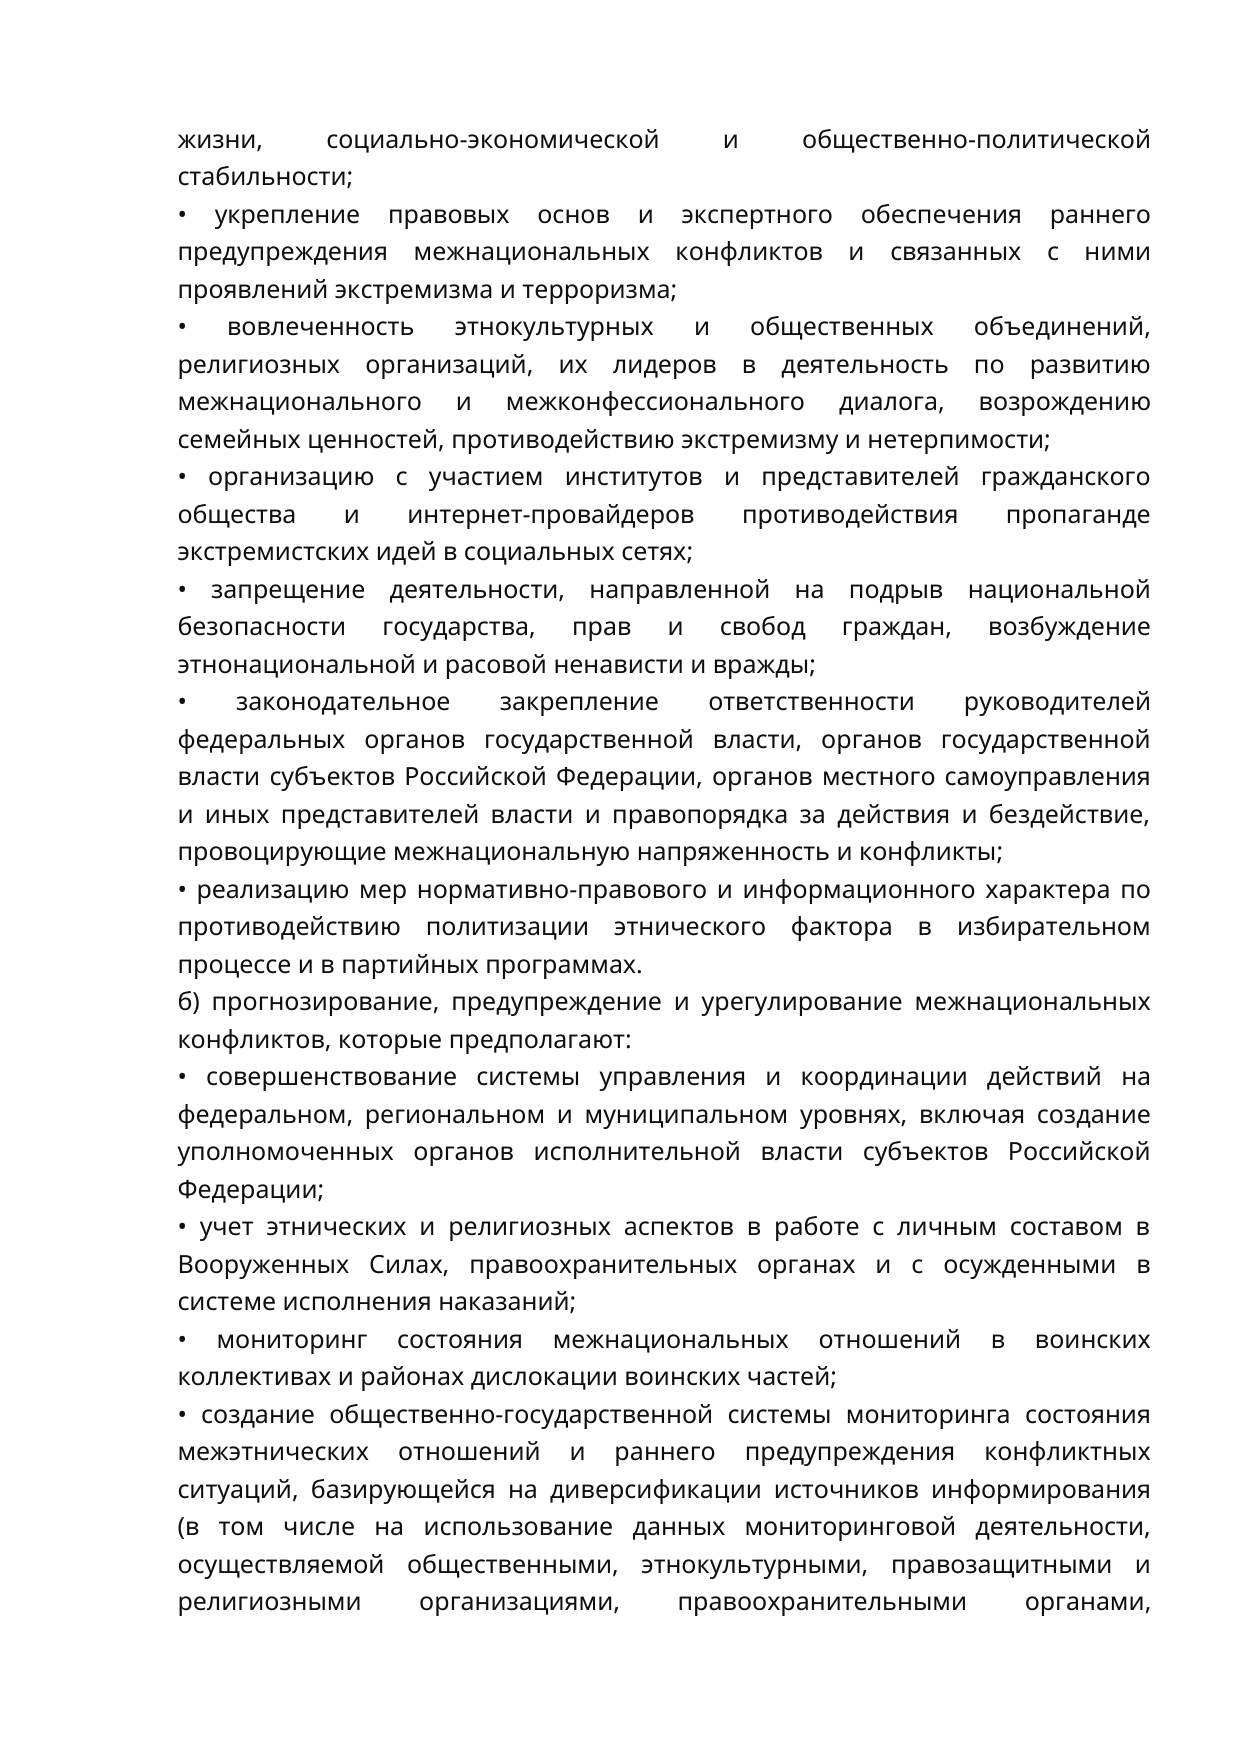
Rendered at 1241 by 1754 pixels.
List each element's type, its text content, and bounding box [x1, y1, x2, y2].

text • законодательное закрепление ответственности руководителей федеральных органов государственной власти, органов государственной власти субъектов Российской Федерации, органов местного самоуправления и иных представителей власти и правопорядка за действия и бездействие, провоцирующие межнациональную напряженность и конфликты; [177, 681, 1152, 868]
text • укрепление правовых основ и экспертного обеспечения раннего предупреждения межнациональных конфликтов и связанных с ними проявлений экстремизма и терроризма; [177, 193, 1152, 306]
text б) прогнозирование, предупреждение и урегулирование межнациональных конфликтов, которые предполагают: [177, 981, 1152, 1056]
text • мониторинг состояния межнациональных отношений в воинских коллективах и районах дислокации воинских частей; [177, 1318, 1152, 1393]
text • запрещение деятельности, направленной на подрыв национальной безопасности государства, прав и свобод граждан, возбуждение этнонациональной и расовой ненависти и вражды; [177, 568, 1152, 681]
text • учет этнических и религиозных аспектов в работе с личным составом в Вооруженных Силах, правоохранительных органах и с осужденными в системе исполнения наказаний; [177, 1206, 1152, 1318]
text • реализацию мер нормативно-правового и информационного характера по противодействию политизации этнического фактора в избирательном процессе и в партийных программах. [177, 868, 1152, 981]
text • организацию с участием институтов и представителей гражданского общества и интернет-провайдеров противодействия пропаганде экстремистских идей в социальных сетях; [177, 456, 1152, 568]
text • совершенствование системы управления и координации действий на федеральном, региональном и муниципальном уровнях, включая создание уполномоченных органов исполнительной власти субъектов Российской Федерации; [177, 1056, 1152, 1206]
text • вовлеченность этнокультурных и общественных объединений, религиозных организаций, их лидеров в деятельность по развитию межнационального и межконфессионального диалога, возрождению семейных ценностей, противодействию экстремизму и нетерпимости; [177, 306, 1152, 456]
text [177, 118, 1152, 193]
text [177, 1393, 1152, 1618]
